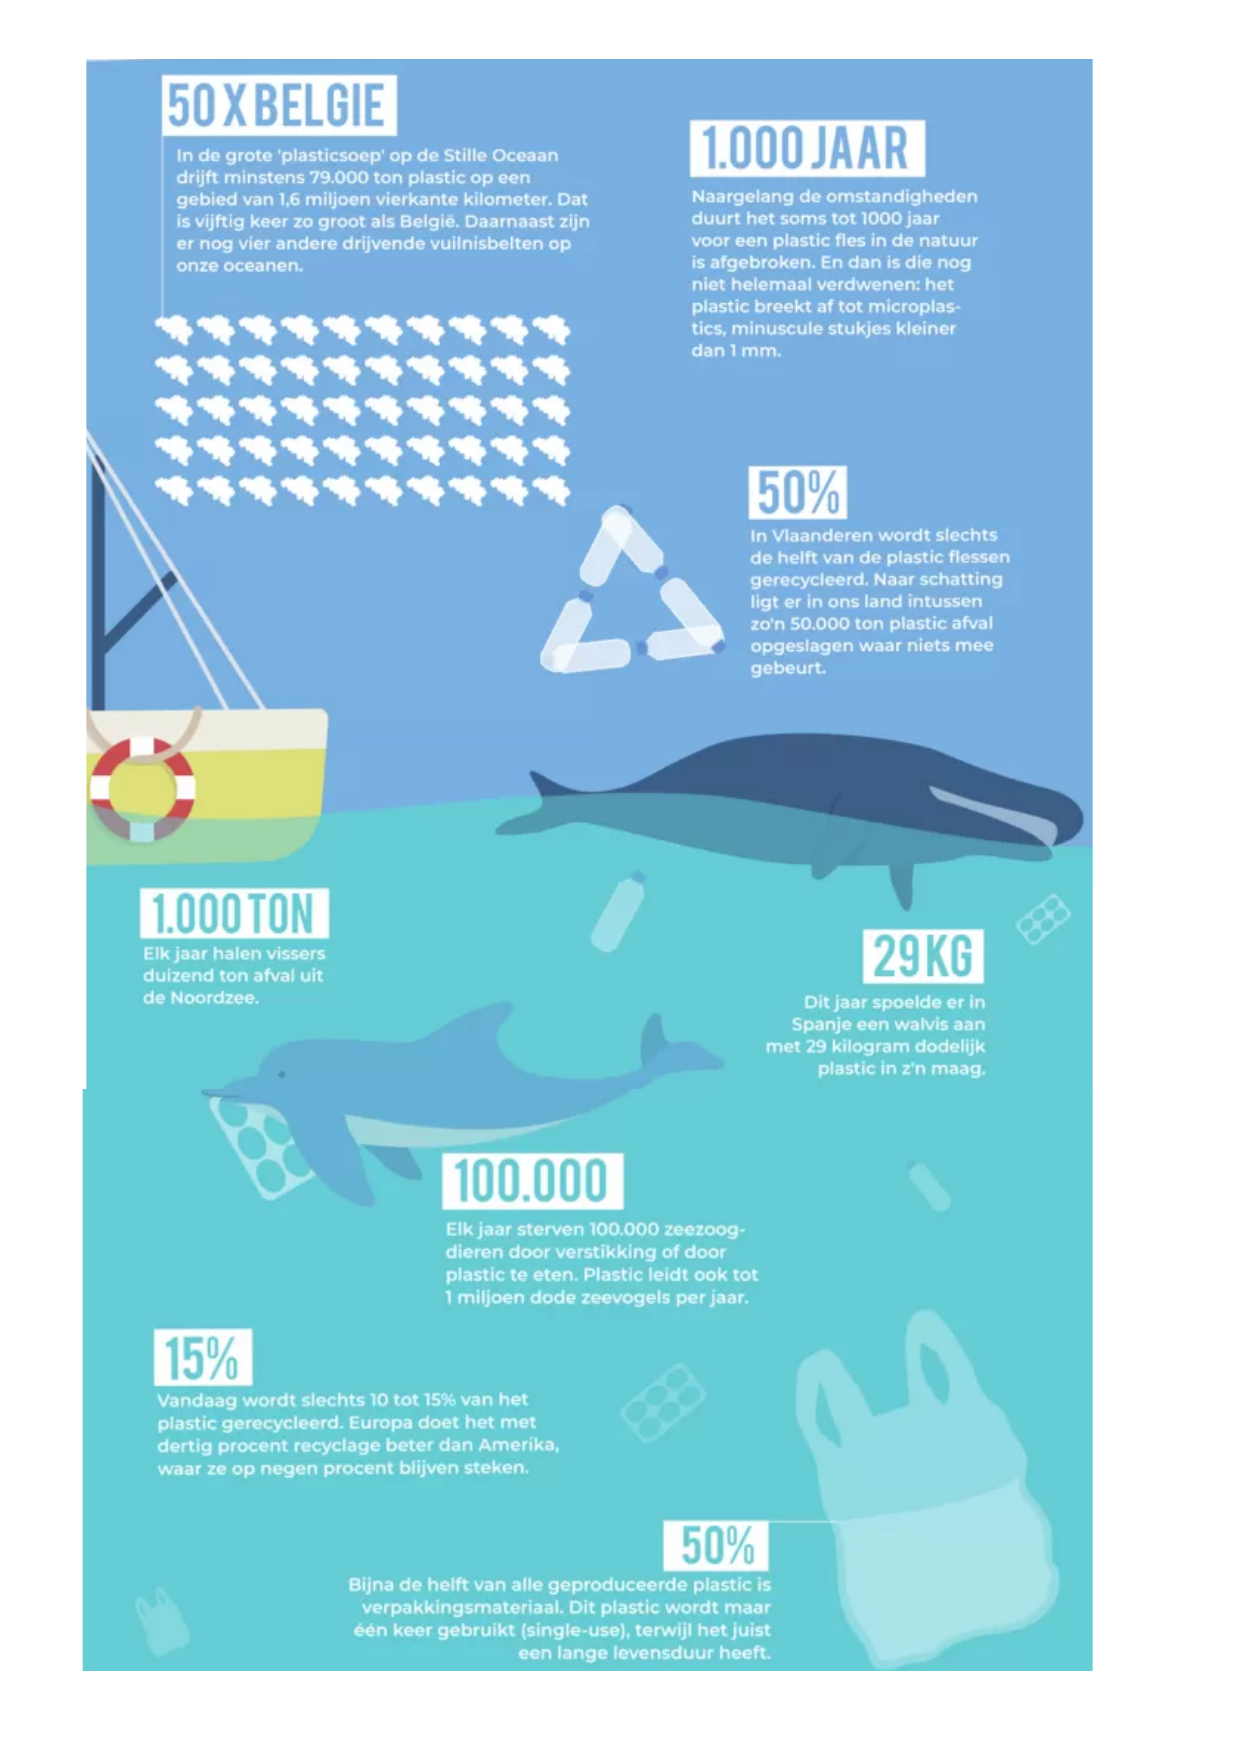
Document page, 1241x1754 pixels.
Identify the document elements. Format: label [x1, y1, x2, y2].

picture [82, 59, 1093, 1671]
